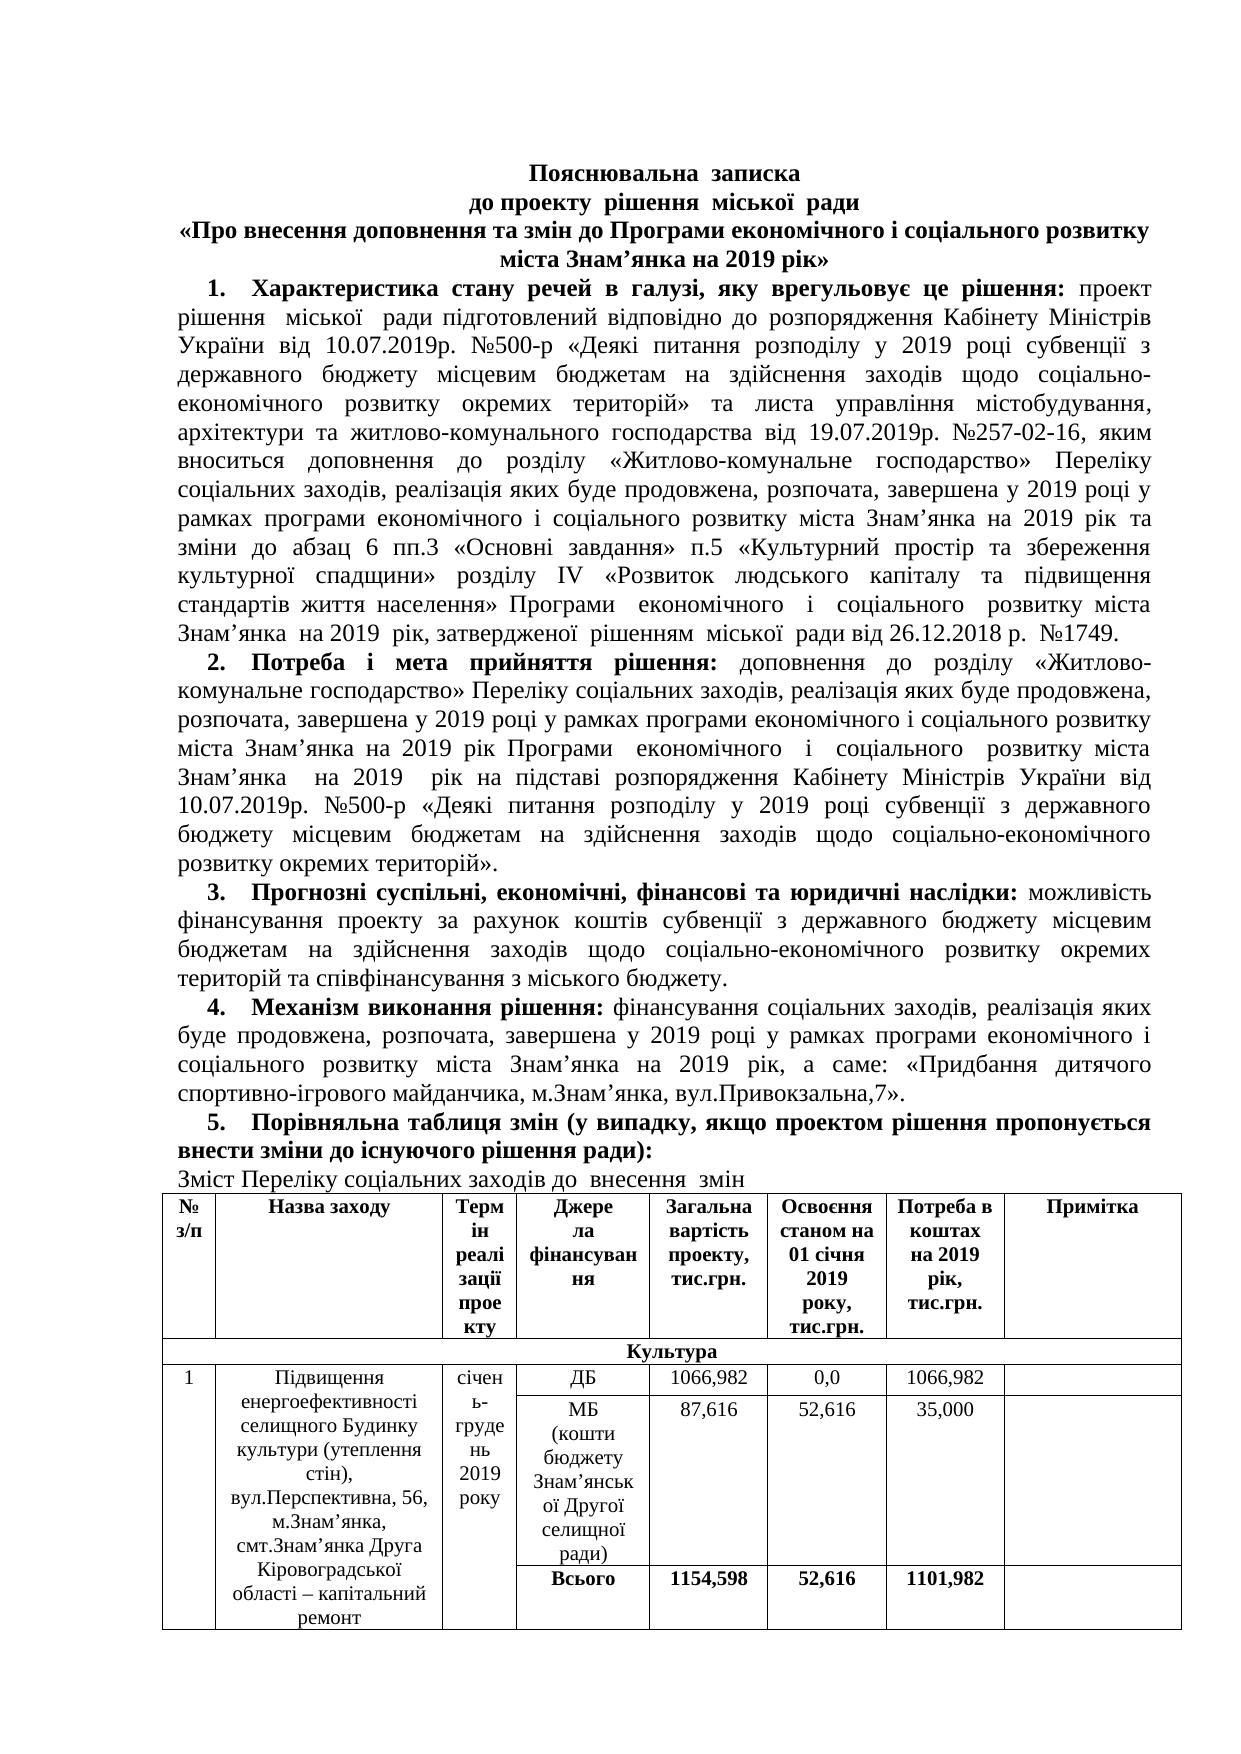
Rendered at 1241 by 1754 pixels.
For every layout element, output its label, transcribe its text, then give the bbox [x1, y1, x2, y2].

table_header Джере ла фінансування [517, 1194, 649, 1338]
table_cell 1066,982 [887, 1365, 1004, 1395]
table_cell [1005, 1396, 1181, 1565]
table_cell Всього [517, 1566, 649, 1629]
table_cell 1101,982 [887, 1566, 1004, 1629]
table_cell 87,616 [650, 1396, 767, 1565]
table_header Потреба в коштах на 2019 рік, тис.грн. [887, 1194, 1004, 1338]
list Характеристика стану речей в галузі, яку врегульовує це рішення: проект рішення міської ради підготовлений відповідно до розпорядження Кабінету Міністрів України від 10.07.2019р. №500-р «Деякі питання розподілу у 2019 році субвенції з державного бюджету місцевим бюджетам на здійснення заходів щодо соціально-економічного розвитку окремих територій» та листа управління містобудування, архітектури та житлово-комунального господарства від 19.07.2019р. №257-02-16, яким вноситься доповнення до розділу «Житлово-комунальне господарство» Переліку соціальних заходів, реалізація яких буде продовжена, розпочата, завершена у 2019 році у рамках програми економічного і соціального розвитку міста Знам’янка на 2019 рік та зміни до абзац 6 пп.3 «Основні завдання» п.5 «Культурний простір та збереження культурної спадщини» розділу ІV «Розвиток людського капіталу та підвищення стандартів життя населення» Програми економічного і соціального розвитку міста Знам’янка на 2019 рік, затвердженої рішенням міської ради від 26.12.2018 р. №1749. [177, 273, 1152, 647]
text міста Знам’янка на 2019 рік» [177, 244, 1152, 273]
table_cell 1066,982 [650, 1365, 767, 1395]
table_cell 1 [163, 1365, 215, 1629]
table_header Термін реалізації проекту [443, 1194, 516, 1338]
table_cell ДБ [517, 1365, 649, 1395]
text Пояснювальна записка [177, 158, 1152, 187]
table_header Загальна вартість проекту, тис.грн. [650, 1194, 767, 1338]
text Зміст Переліку соціальних заходів до внесення змін [177, 1164, 1152, 1193]
table_cell 52,616 [768, 1396, 886, 1565]
table_cell 0,0 [768, 1365, 886, 1395]
list Порівняльна таблиця змін (у випадку, якщо проектом рішення пропонується внести зміни до існуючого рішення ради): [177, 1107, 1152, 1164]
table_cell [1005, 1566, 1181, 1629]
table_header № з/п [163, 1194, 215, 1338]
table_cell МБ (кошти бюджету Знам’янської Другої селищної ради) [517, 1396, 649, 1565]
text «Про внесення доповнення та змін до Програми економічного і соціального розвитку [177, 215, 1152, 244]
table_cell 1154,598 [650, 1566, 767, 1629]
list Потреба і мета прийняття рішення: доповнення до розділу «Житлово-комунальне господарство» Переліку соціальних заходів, реалізація яких буде продовжена, розпочата, завершена у 2019 році у рамках програми економічного і соціального розвитку міста Знам’янка на 2019 рік Програми економічного і соціального розвитку міста Знам’янка на 2019 рік на підставі розпорядження Кабінету Міністрів України від 10.07.2019р. №500-р «Деякі питання розподілу у 2019 році субвенції з державного бюджету місцевим бюджетам на здійснення заходів щодо соціально-економічного розвитку окремих територій». [177, 647, 1152, 877]
table_cell 35,000 [887, 1396, 1004, 1565]
table_header Освоєння станом на 01 січня 2019 року, тис.грн. [768, 1194, 886, 1338]
table_cell [1005, 1365, 1181, 1395]
table_header Примітка [1005, 1194, 1181, 1338]
table_cell 52,616 [768, 1566, 886, 1629]
list Механізм виконання рішення: фінансування соціальних заходів, реалізація яких буде продовжена, розпочата, завершена у 2019 році у рамках програми економічного і соціального розвитку міста Знам’янка на 2019 рік, а саме: «Придбання дитячого спортивно-ігрового майданчика, м.Знам’янка, вул.Привокзальна,7». [177, 992, 1152, 1107]
text до проекту рішення міської ради [177, 187, 1152, 215]
table_cell Підвищення енергоефективності селищного Будинку культури (утеплення стін), вул.Перспективна, 56, м.Знам’янка, смт.Знам’янка Друга Кіровоградської області – капітальний ремонт [216, 1365, 442, 1629]
table_cell січень-грудень 2019 року [443, 1365, 516, 1629]
table_header Назва заходу [216, 1194, 442, 1338]
table_cell Культура [163, 1339, 1181, 1364]
list Прогнозні суспільні, економічні, фінансові та юридичні наслідки: можливість фінансування проекту за рахунок коштів субвенції з державного бюджету місцевим бюджетам на здійснення заходів щодо соціально-економічного розвитку окремих територій та співфінансування з міського бюджету. [177, 877, 1152, 992]
